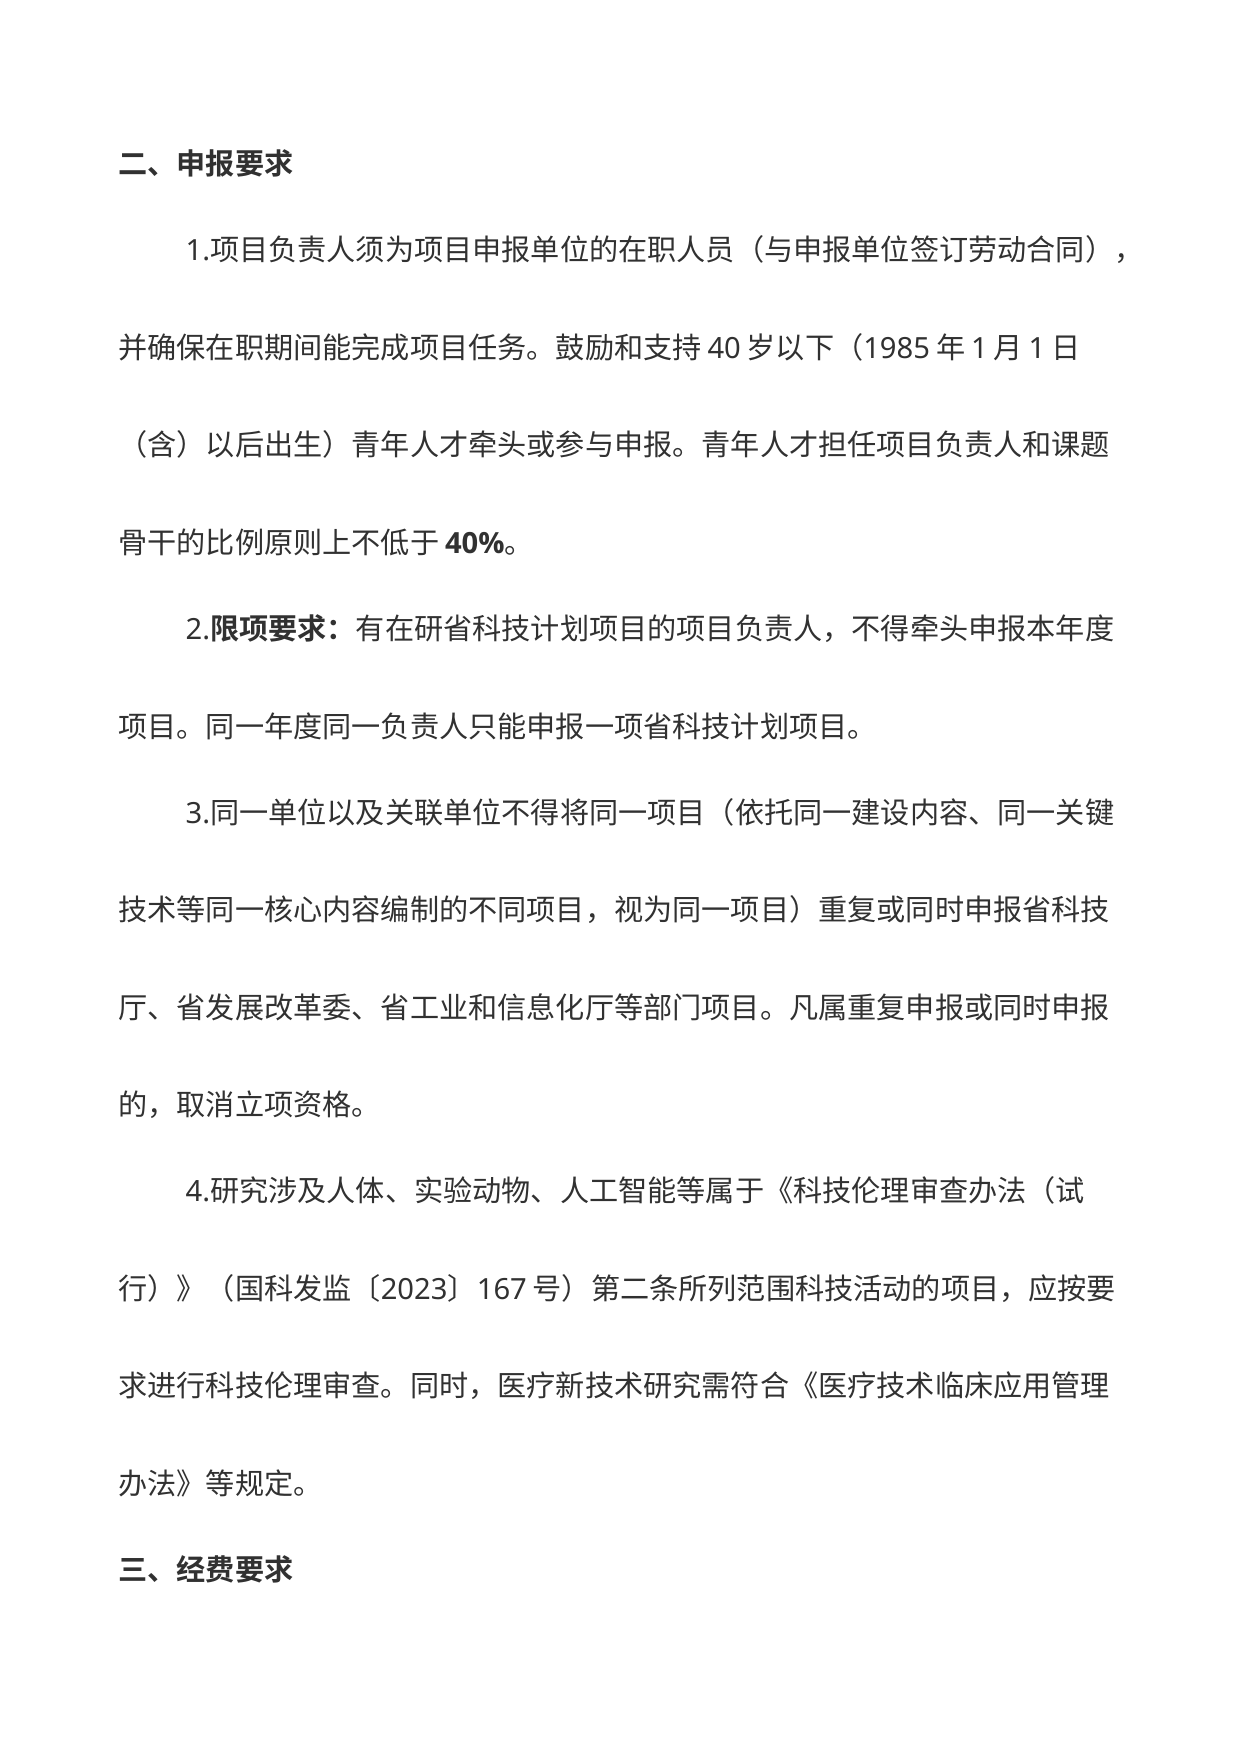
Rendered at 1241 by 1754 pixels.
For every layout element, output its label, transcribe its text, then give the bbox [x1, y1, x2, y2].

text 1.项目负责人须为项目申报单位的在职人员（与申报单位签订劳动合同），并确保在职期间能完成项目任务。鼓励和支持40岁以下（1985年1月1日（含）以后出生）青年人才牵头或参与申报。青年人才担任项目负责人和课题骨干的比例原则上不低于40%。 [118, 216, 1122, 573]
text 二、申报要求 [118, 129, 1122, 194]
text 4.研究涉及人体、实验动物、人工智能等属于《科技伦理审查办法（试行）》（国科发监〔2023〕167号）第二条所列范围科技活动的项目，应按要求进行科技伦理审查。同时，医疗新技术研究需符合《医疗技术临床应用管理办法》等规定。 [118, 1157, 1122, 1514]
text 三、经费要求 [118, 1535, 1122, 1600]
text 2.限项要求：有在研省科技计划项目的项目负责人，不得牵头申报本年度项目。同一年度同一负责人只能申报一项省科技计划项目。 [118, 594, 1122, 757]
text 3.同一单位以及关联单位不得将同一项目（依托同一建设内容、同一关键技术等同一核心内容编制的不同项目，视为同一项目）重复或同时申报省科技厅、省发展改革委、省工业和信息化厅等部门项目。凡属重复申报或同时申报的，取消立项资格。 [118, 778, 1122, 1135]
